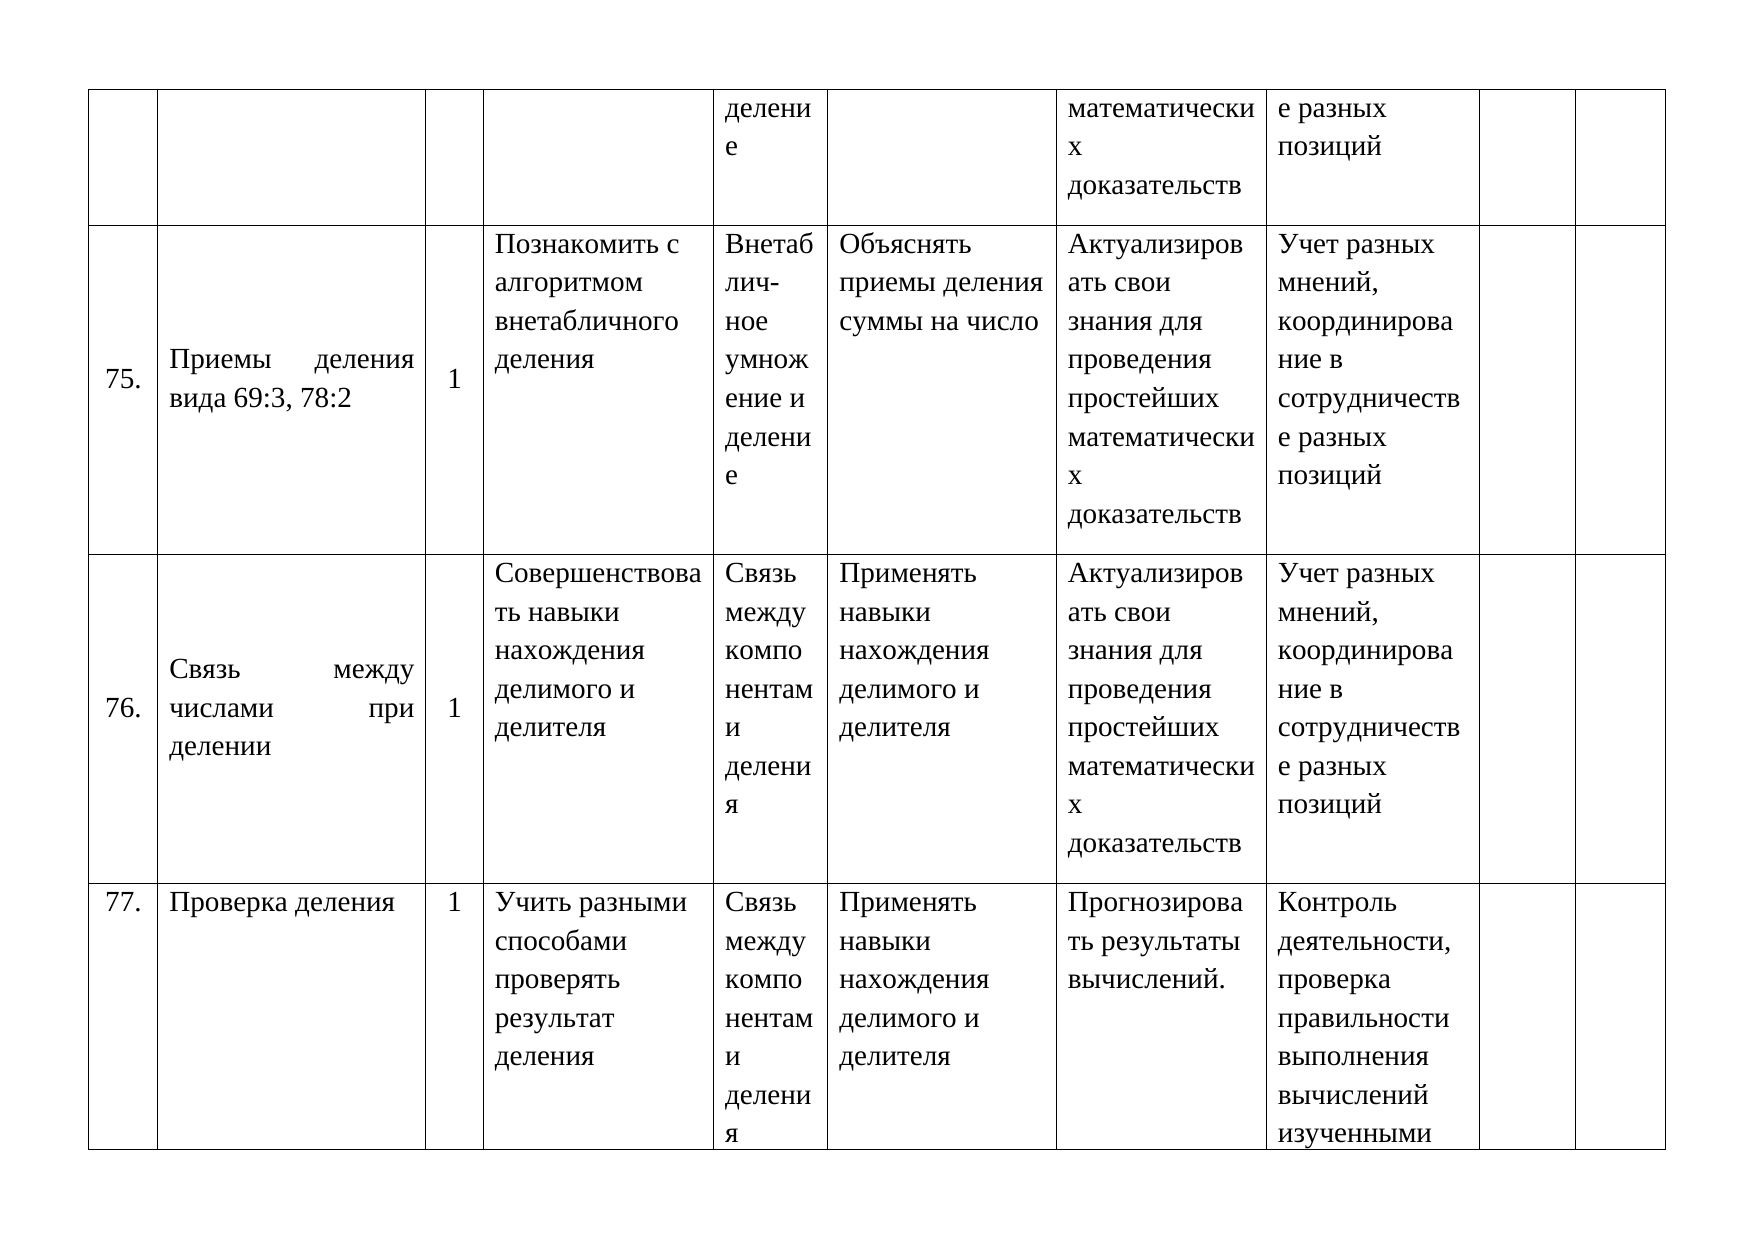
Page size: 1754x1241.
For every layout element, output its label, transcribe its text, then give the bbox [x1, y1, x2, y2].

table_cell Связь между числами при делении [158, 555, 425, 883]
table_cell 75. [89, 226, 157, 554]
table_cell Совершенствовать навыки нахождения делимого и делителя [484, 555, 713, 883]
table_cell 74 [89, 90, 157, 225]
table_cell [1057, 884, 1266, 1149]
table_cell [1480, 90, 1575, 225]
table_cell [1480, 884, 1575, 1149]
table_cell [1576, 555, 1665, 883]
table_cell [484, 90, 713, 225]
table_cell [1057, 90, 1266, 225]
table_cell 1 [426, 226, 483, 554]
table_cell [828, 90, 1056, 225]
table_cell Учет разных мнений, координирование в сотрудничестве разных позиций [1267, 226, 1479, 554]
table_cell Применять навыки нахождения делимого и делителя [828, 555, 1056, 883]
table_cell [1267, 884, 1479, 1149]
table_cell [714, 90, 827, 225]
table_cell [1576, 226, 1665, 554]
table_cell Познакомить с алгоритмом внетабличного деления [484, 226, 713, 554]
table_cell 77. [89, 884, 157, 1149]
table_cell Внетаблич-ное умножение и деление [714, 226, 827, 554]
table_cell Связь между компонентами деления [714, 555, 827, 883]
table_cell Учет разных мнений, координирование в сотрудничестве разных позиций [1267, 555, 1479, 883]
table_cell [484, 884, 713, 1149]
table_cell 1 [426, 884, 483, 1149]
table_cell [158, 90, 425, 225]
table_cell [1576, 884, 1665, 1149]
table_cell [1480, 555, 1575, 883]
table_cell Актуализировать свои знания для проведения простейших математических доказательств [1057, 226, 1266, 554]
table_cell [1480, 226, 1575, 554]
table_cell Проверка деления [158, 884, 425, 1149]
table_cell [1267, 90, 1479, 225]
table_cell Актуализировать свои знания для проведения простейших математических доказательств [1057, 555, 1266, 883]
table_cell 1 [426, 555, 483, 883]
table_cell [828, 884, 1056, 1149]
table_cell Объяснять приемы деления суммы на число [828, 226, 1056, 554]
table_cell 1 [426, 90, 483, 225]
table_cell Приемы деления вида 69:3, 78:2 [158, 226, 425, 554]
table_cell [714, 884, 827, 1149]
table_cell [1576, 90, 1665, 225]
table_cell 76. [89, 555, 157, 883]
